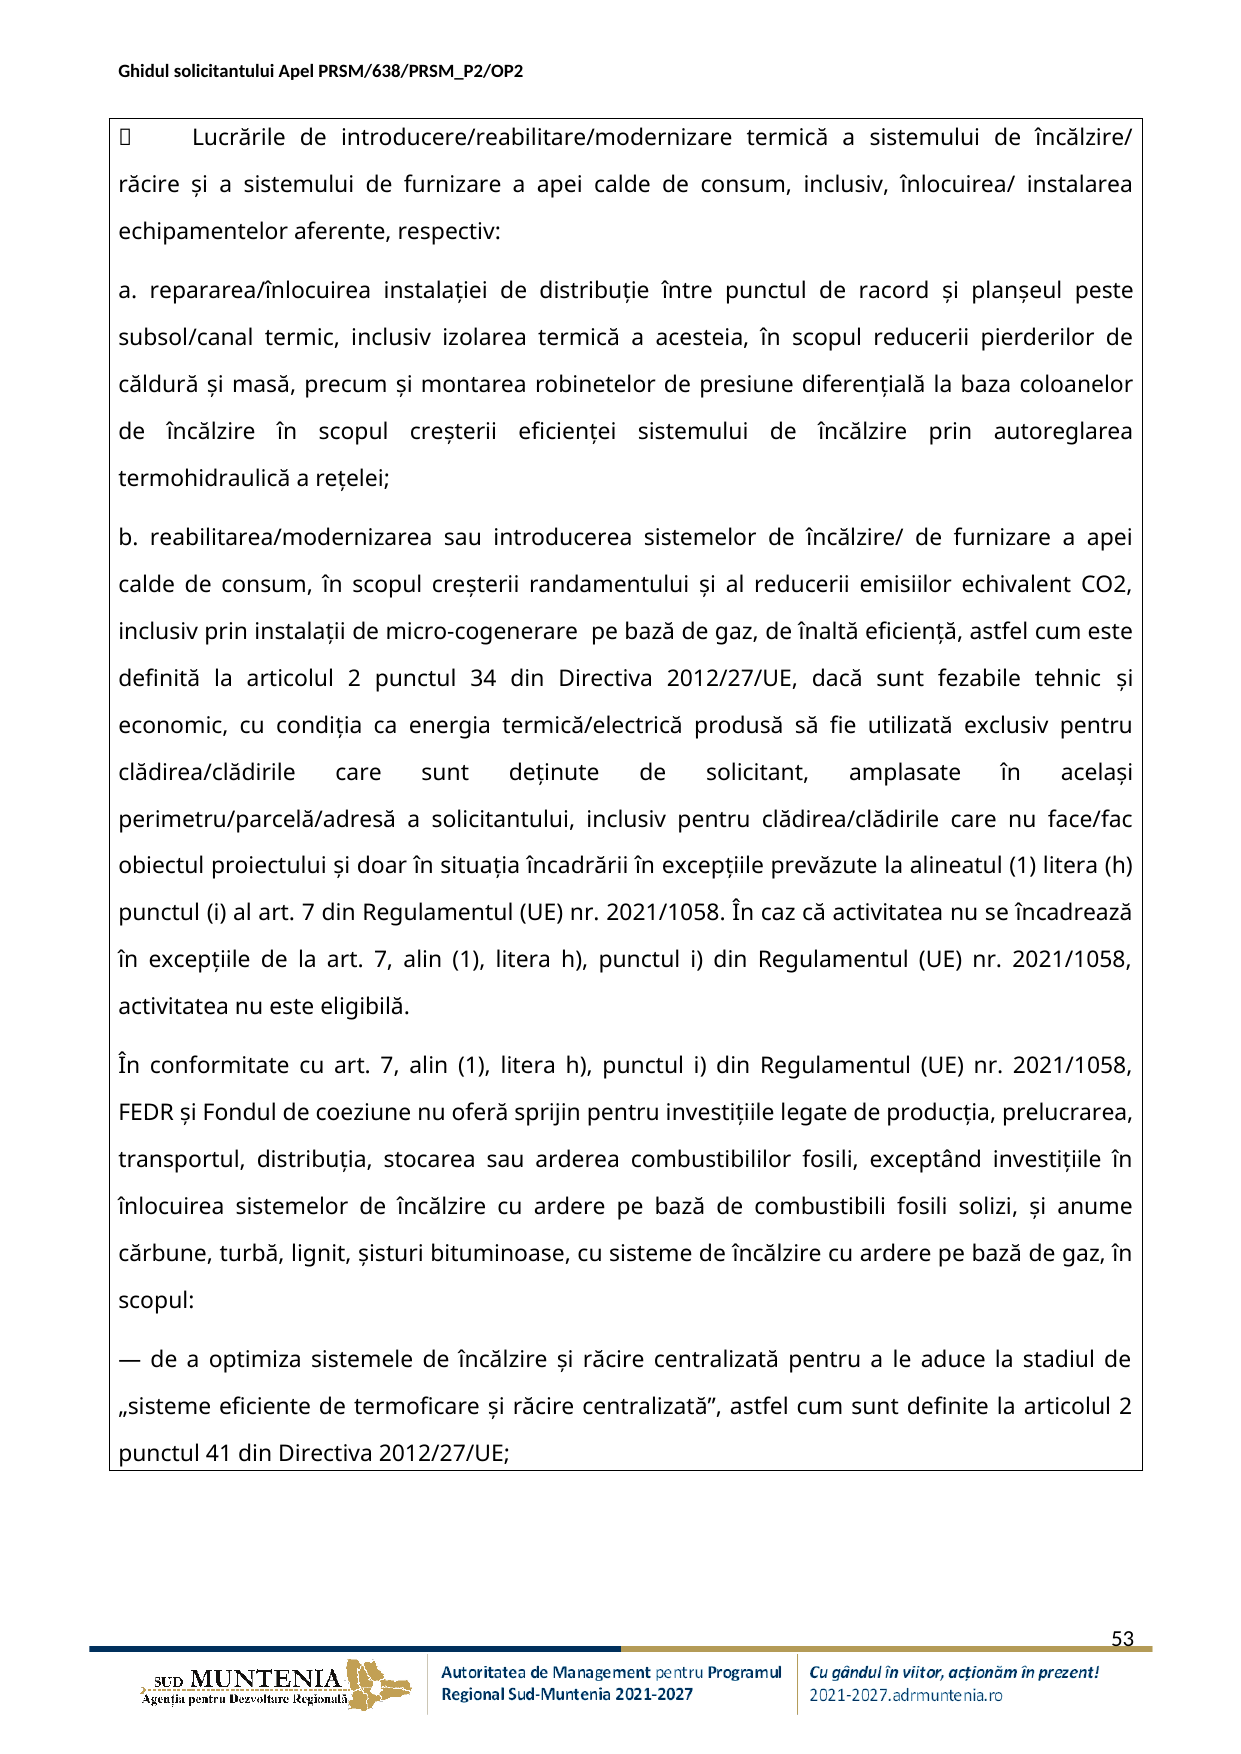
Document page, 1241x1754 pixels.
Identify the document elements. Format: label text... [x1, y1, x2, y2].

text b. reabilitarea/modernizarea sau introducerea sistemelor de încălzire/ de furnizare a apei calde de consum, în scopul creşterii randamentului şi al reducerii emisiilor echivalent CO2, inclusiv prin instalaţii de micro-cogenerare pe bază de gaz, de înaltă eficiență, astfel cum este definită la articolul 2 punctul 34 din Directiva 2012/27/UE, dacă sunt fezabile tehnic şi economic, cu condiţia ca energia termică/electrică produsă să fie utilizată exclusiv pentru clădirea/clădirile care sunt deținute de solicitant, amplasate în același perimetru/parcelă/adresă a solicitantului, inclusiv pentru clădirea/clădirile care nu face/fac obiectul proiectului și doar în situaţia încadrării în excepţiile prevăzute la alineatul (1) litera (h) punctul (i) al art. 7 din Regulamentul (UE) nr. 2021/1058. În caz că activitatea nu se încadrează în excepţiile de la art. 7, alin (1), litera h), punctul i) din Regulamentul (UE) nr. 2021/1058, activitatea nu este eligibilă. [110, 518, 1142, 1021]
text a. repararea/înlocuirea instalaţiei de distribuţie între punctul de racord şi planşeul peste subsol/canal termic, inclusiv izolarea termică a acesteia, în scopul reducerii pierderilor de căldură şi masă, precum şi montarea robinetelor de presiune diferenţială la baza coloanelor de încălzire în scopul creşterii eficienţei sistemului de încălzire prin autoreglarea termohidraulică a reţelei; [110, 271, 1142, 493]
picture [89, 1646, 1153, 1715]
text În conformitate cu art. 7, alin (1), litera h), punctul i) din Regulamentul (UE) nr. 2021/1058, FEDR și Fondul de coeziune nu oferă sprijin pentru investițiile legate de producția, prelucrarea, transportul, distribuția, stocarea sau arderea combustibililor fosili, exceptând investițiile în înlocuirea sistemelor de încălzire cu ardere pe bază de combustibili fosili solizi, și anume cărbune, turbă, lignit, șisturi bituminoase, cu sisteme de încălzire cu ardere pe bază de gaz, în scopul: [110, 1046, 1142, 1315]
text — de a optimiza sistemele de încălzire și răcire centralizată pentru a le aduce la stadiul de „sisteme eficiente de termoficare și răcire centralizată”, astfel cum sunt definite la articolul 2 punctul 41 din Directiva 2012/27/UE; [110, 1340, 1142, 1470]
text  Lucrările de introducere/reabilitare/modernizare termică a sistemului de încălzire/ răcire și a sistemului de furnizare a apei calde de consum, inclusiv, înlocuirea/ instalarea echipamentelor aferente, respectiv: [110, 119, 1142, 246]
